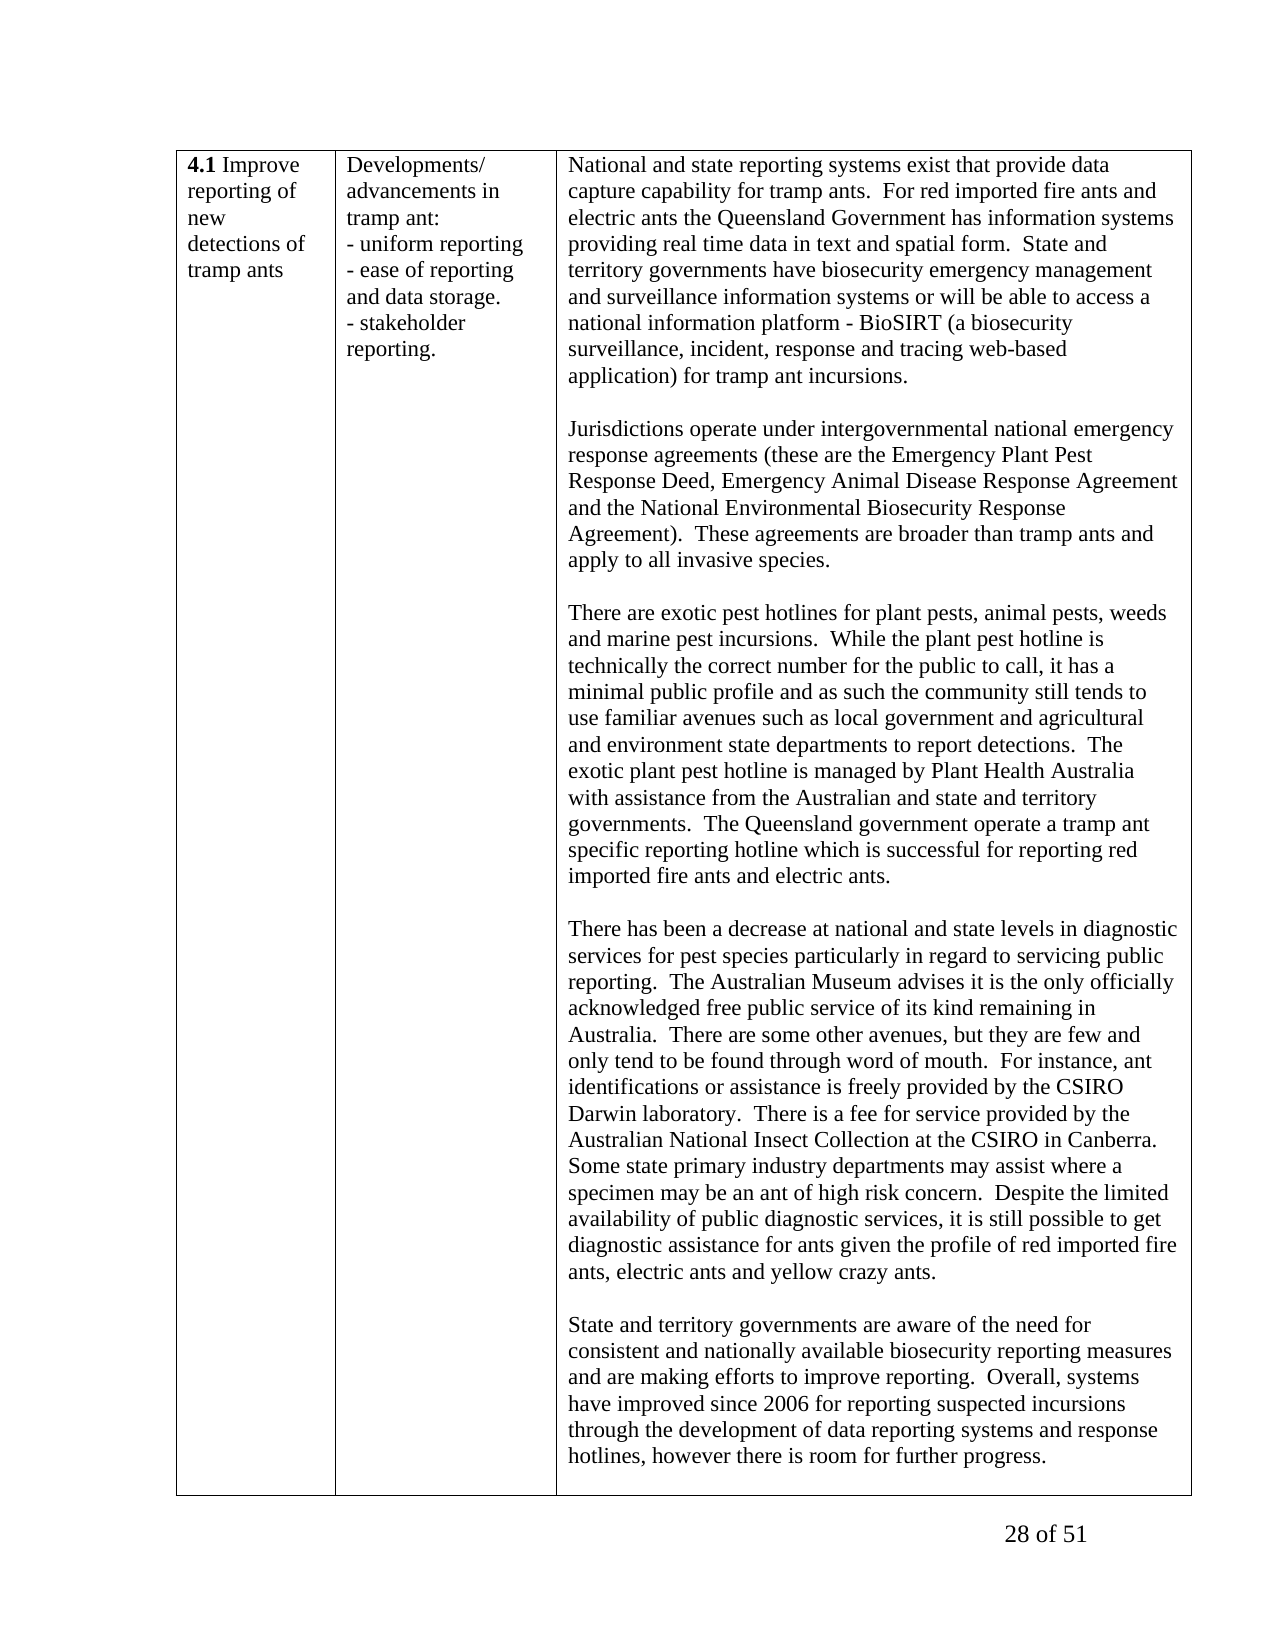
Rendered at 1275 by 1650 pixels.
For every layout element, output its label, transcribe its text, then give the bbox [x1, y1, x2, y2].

table_cell 4.1 Improve reporting of new detections of tramp ants [177, 151, 335, 1495]
table_cell National and state reporting systems exist that provide data capture capability for tramp ants. For red imported fire ants and electric ants the Queensland Government has information systems providing real time data in text and spatial form. State and territory governments have biosecurity emergency management and surveillance information systems or will be able to access a national information platform - BioSIRT (a biosecurity surveillance, incident, response and tracing web-based application) for tramp ant incursions. Jurisdictions operate under intergovernmental national emergency response agreements (these are the Emergency Plant Pest Response Deed, Emergency Animal Disease Response Agreement and the National Environmental Biosecurity Response Agreement). These agreements are broader than tramp ants and apply to all invasive species. There are exotic pest hotlines for plant pests, animal pests, weeds and marine pest incursions. While the plant pest hotline is technically the correct number for the public to call, it has a minimal public profile and as such the community still tends to use familiar avenues such as local government and agricultural and environment state departments to report detections. The exotic plant pest hotline is managed by Plant Health Australia with assistance from the Australian and state and territory governments. The Queensland government operate a tramp ant specific reporting hotline which is successful for reporting red imported fire ants and electric ants. There has been a decrease at national and state levels in diagnostic services for pest species particularly in regard to servicing public reporting. The Australian Museum advises it is the only officially acknowledged free public service of its kind remaining in Australia. There are some other avenues, but they are few and only tend to be found through word of mouth. For instance, ant identifications or assistance is freely provided by the CSIRO Darwin laboratory. There is a fee for service provided by the Australian National Insect Collection at the CSIRO in Canberra. Some state primary industry departments may assist where a specimen may be an ant of high risk concern. Despite the limited availability of public diagnostic services, it is still possible to get diagnostic assistance for ants given the profile of red imported fire ants, electric ants and yellow crazy ants. State and territory governments are aware of the need for consistent and nationally available biosecurity reporting measures and are making efforts to improve reporting. Overall, systems have improved since 2006 for reporting suspected incursions through the development of data reporting systems and response hotlines, however there is room for further progress. [557, 151, 1191, 1495]
table_cell Developments/ advancements in tramp ant: - uniform reporting - ease of reporting and data storage. - stakeholder reporting. [336, 151, 556, 1495]
